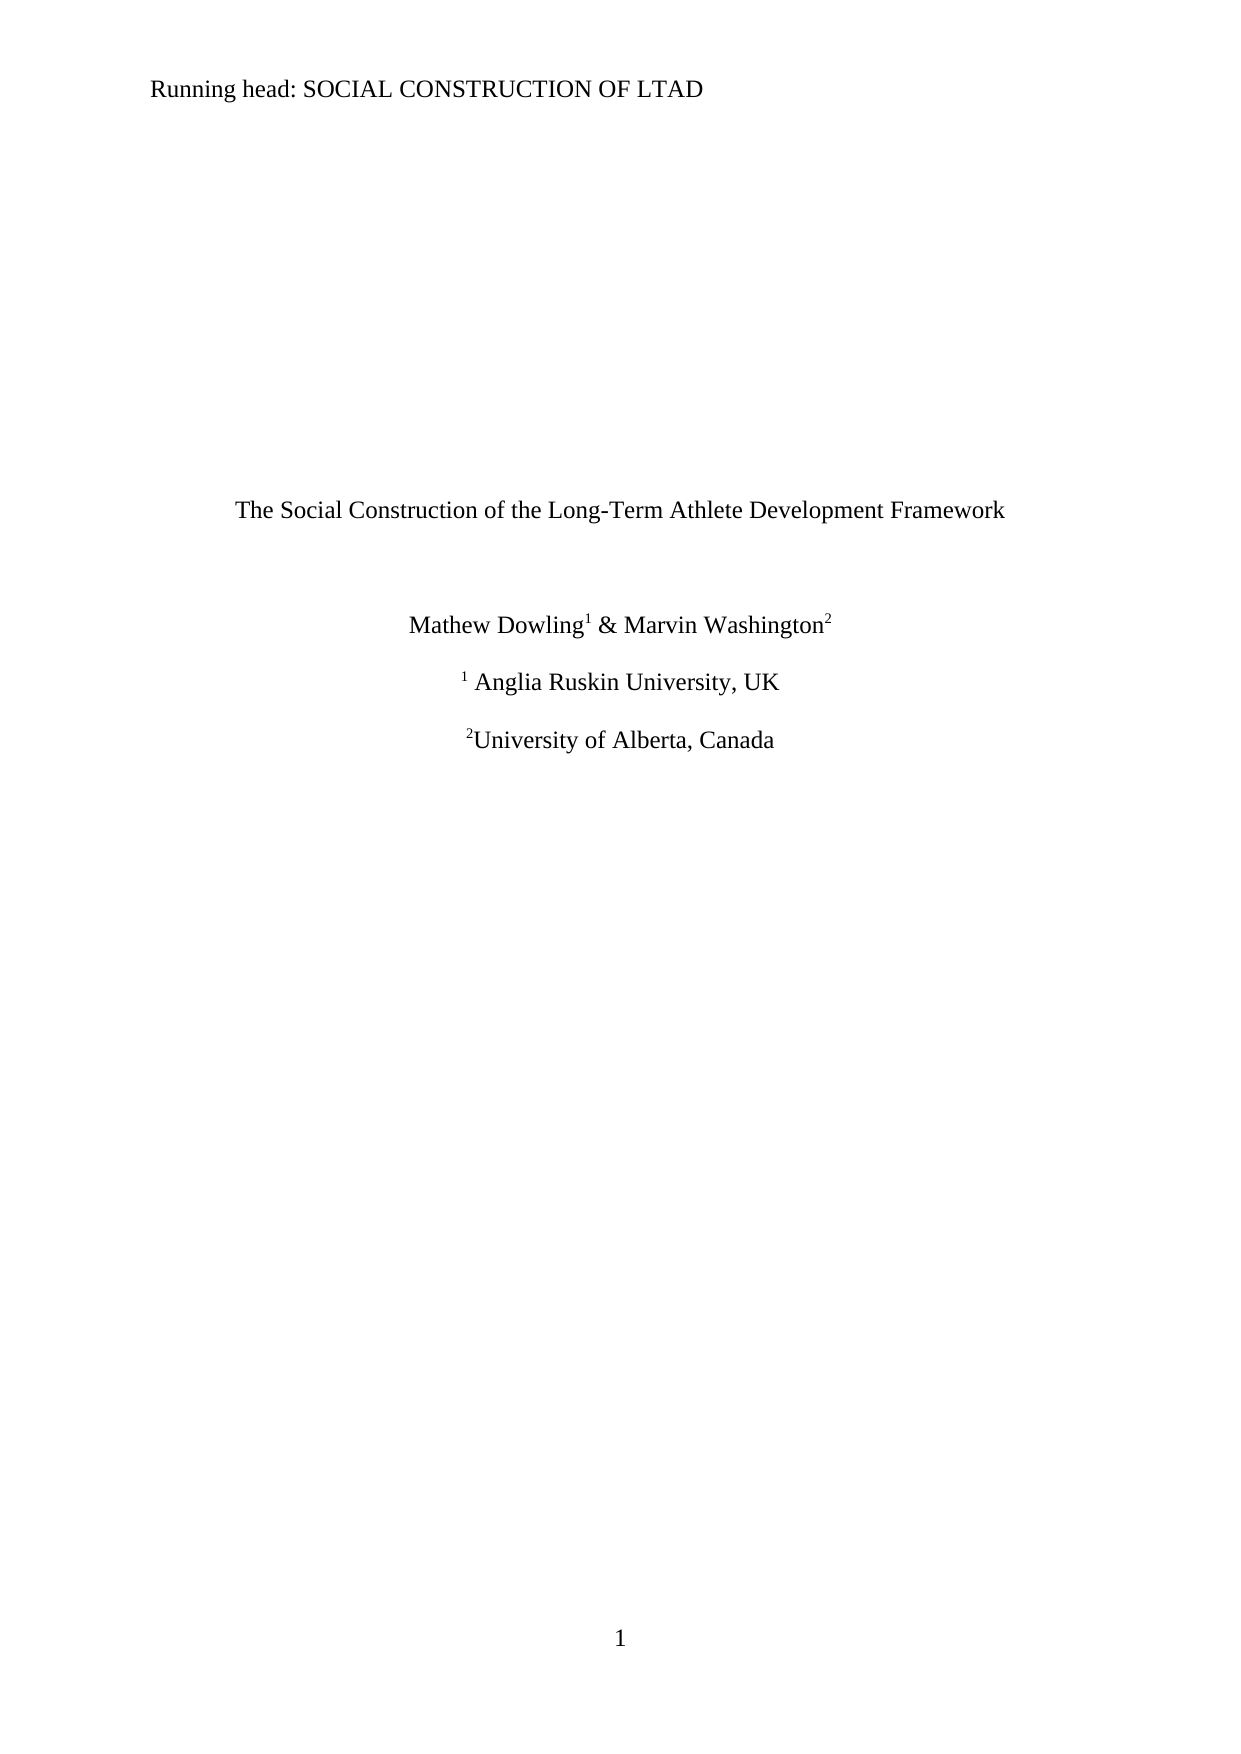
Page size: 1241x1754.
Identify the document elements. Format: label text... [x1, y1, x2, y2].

text 1 Anglia Ruskin University, UK [150, 667, 1090, 696]
title The Social Construction of the Long-Term Athlete Development Framework [150, 495, 1090, 524]
text Mathew Dowling1 & Marvin Washington2 [150, 610, 1090, 639]
text 2University of Alberta, Canada [150, 725, 1090, 754]
